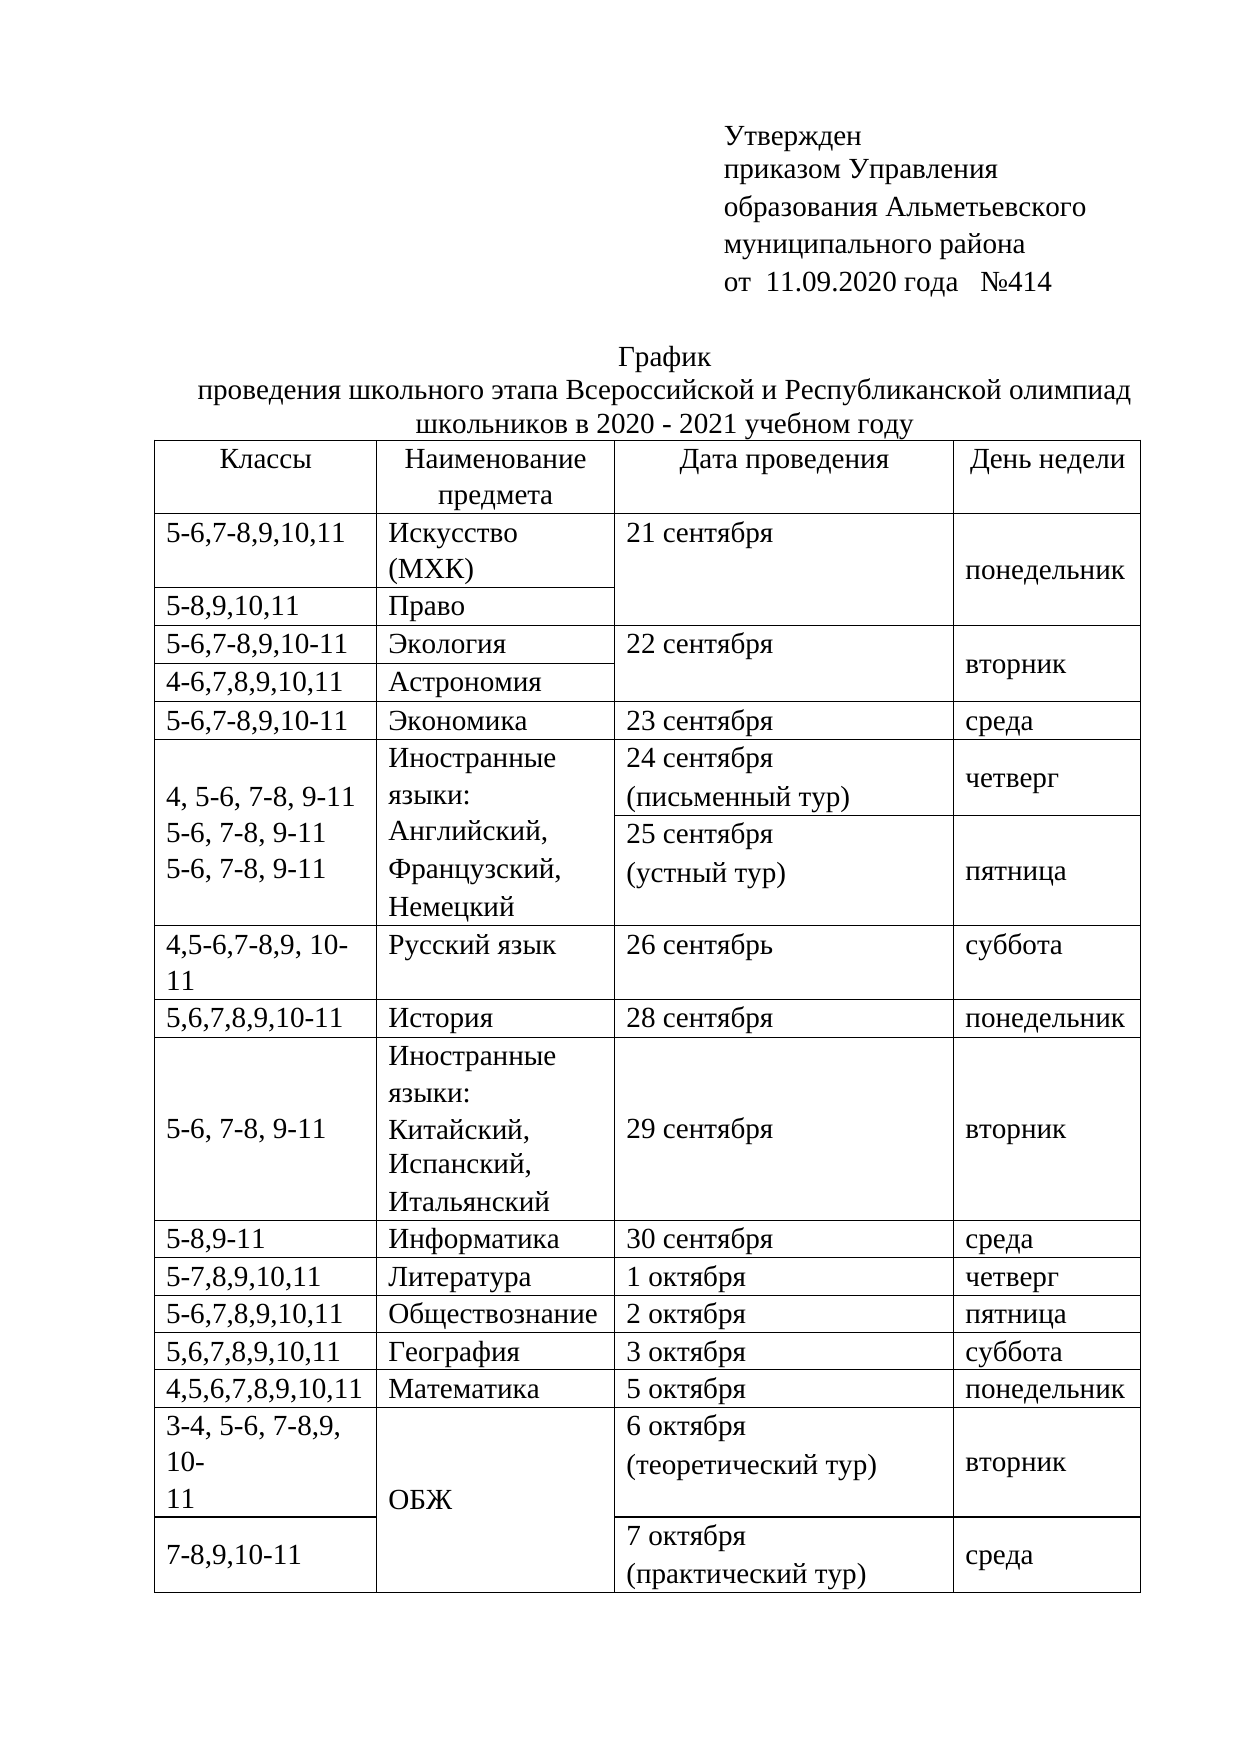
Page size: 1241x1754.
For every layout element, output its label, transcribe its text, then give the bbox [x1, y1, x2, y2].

table_cell 5-6,7-8,9,10-11 [155, 626, 376, 663]
table_header День недели [954, 441, 1140, 513]
table_cell 2 октября [615, 1296, 953, 1332]
table_cell География [377, 1333, 614, 1369]
table_header Классы [155, 441, 376, 513]
table_cell Экология [377, 626, 614, 663]
table_cell суббота [954, 926, 1140, 999]
table_cell ОБЖ [377, 1408, 614, 1592]
table_cell вторник [954, 626, 1140, 701]
table_cell вторник [954, 1038, 1140, 1220]
table_header Наименование предмета [377, 441, 614, 513]
table_cell 5,6,7,8,9,10,11 [155, 1333, 376, 1369]
table_cell понедельник [954, 514, 1140, 624]
table_cell 3-4, 5-6, 7-8,9, 10- 11 [155, 1408, 376, 1516]
table_cell 5-6,7-8,9,10,11 [155, 514, 376, 587]
table_cell пятница [954, 816, 1140, 925]
table_cell Астрономия [377, 664, 614, 701]
table_cell 7-8,9,10-11 [155, 1518, 376, 1592]
text Утвержден [723, 118, 1152, 152]
table_header Дата проведения [615, 441, 953, 513]
table_cell Искусство (МХК) [377, 514, 614, 587]
table_cell 5-7,8,9,10,11 [155, 1258, 376, 1294]
table_cell 5-8,9-11 [155, 1221, 376, 1257]
table_cell 22 сентября [615, 626, 953, 701]
table_cell Русский язык [377, 926, 614, 999]
table_cell 4,5,6,7,8,9,10,11 [155, 1370, 376, 1407]
text приказом Управления образования Альметьевского муниципального района [723, 152, 1152, 259]
table_cell 4, 5-6, 7-8, 9-11 5-6, 7-8, 9-11 5-6, 7-8, 9-11 [155, 740, 376, 925]
table_cell 7 октября (практический тур) [615, 1518, 953, 1592]
table_cell понедельник [954, 1370, 1140, 1407]
table_cell Литература [377, 1258, 614, 1294]
table_cell 5 октября [615, 1370, 953, 1407]
table_cell 5-6, 7-8, 9-11 [155, 1038, 376, 1220]
table_cell Иностранные языки: Английский, Французский, Немецкий [377, 740, 614, 925]
table_cell История [377, 1000, 614, 1037]
table_cell 5-6,7,8,9,10,11 [155, 1296, 376, 1332]
text от 11.09.2020 года №414 [723, 264, 1107, 298]
table_cell 3 октября [615, 1333, 953, 1369]
table_cell Обществознание [377, 1296, 614, 1332]
table_cell 4-6,7,8,9,10,11 [155, 664, 376, 701]
table_cell четверг [954, 1258, 1140, 1294]
table_cell 28 сентября [615, 1000, 953, 1037]
text проведения школьного этапа Всероссийской и Республиканской олимпиад школьников в 2020 - 2021 учебном году [177, 372, 1152, 439]
table_cell 5,6,7,8,9,10-11 [155, 1000, 376, 1037]
table_cell 5-6,7-8,9,10-11 [155, 702, 376, 739]
table_cell 21 сентября [615, 514, 953, 624]
table_cell Экономика [377, 702, 614, 739]
table_cell 4,5-6,7-8,9, 10-11 [155, 926, 376, 999]
table_cell среда [954, 1221, 1140, 1257]
table_cell 23 сентября [615, 702, 953, 739]
table_cell Информатика [377, 1221, 614, 1257]
table_cell 29 сентября [615, 1038, 953, 1220]
table_cell среда [954, 702, 1140, 739]
table_cell 6 октября (теоретический тур) [615, 1408, 953, 1516]
table_cell понедельник [954, 1000, 1140, 1037]
text График [177, 339, 1152, 372]
table_cell суббота [954, 1333, 1140, 1369]
table_cell вторник [954, 1408, 1140, 1516]
table_cell 5-8,9,10,11 [155, 588, 376, 624]
table_cell 1 октября [615, 1258, 953, 1294]
table_cell пятница [954, 1296, 1140, 1332]
table_cell 26 сентябрь [615, 926, 953, 999]
table_cell среда [954, 1518, 1140, 1592]
table_cell Математика [377, 1370, 614, 1407]
table_cell 25 сентября (устный тур) [615, 816, 953, 925]
table_cell Иностранные языки: Китайский, Испанский, Итальянский [377, 1038, 614, 1220]
table_cell Право [377, 588, 614, 624]
table_cell 24 сентября (письменный тур) [615, 740, 953, 815]
table_cell четверг [954, 740, 1140, 815]
table_cell 30 сентября [615, 1221, 953, 1257]
